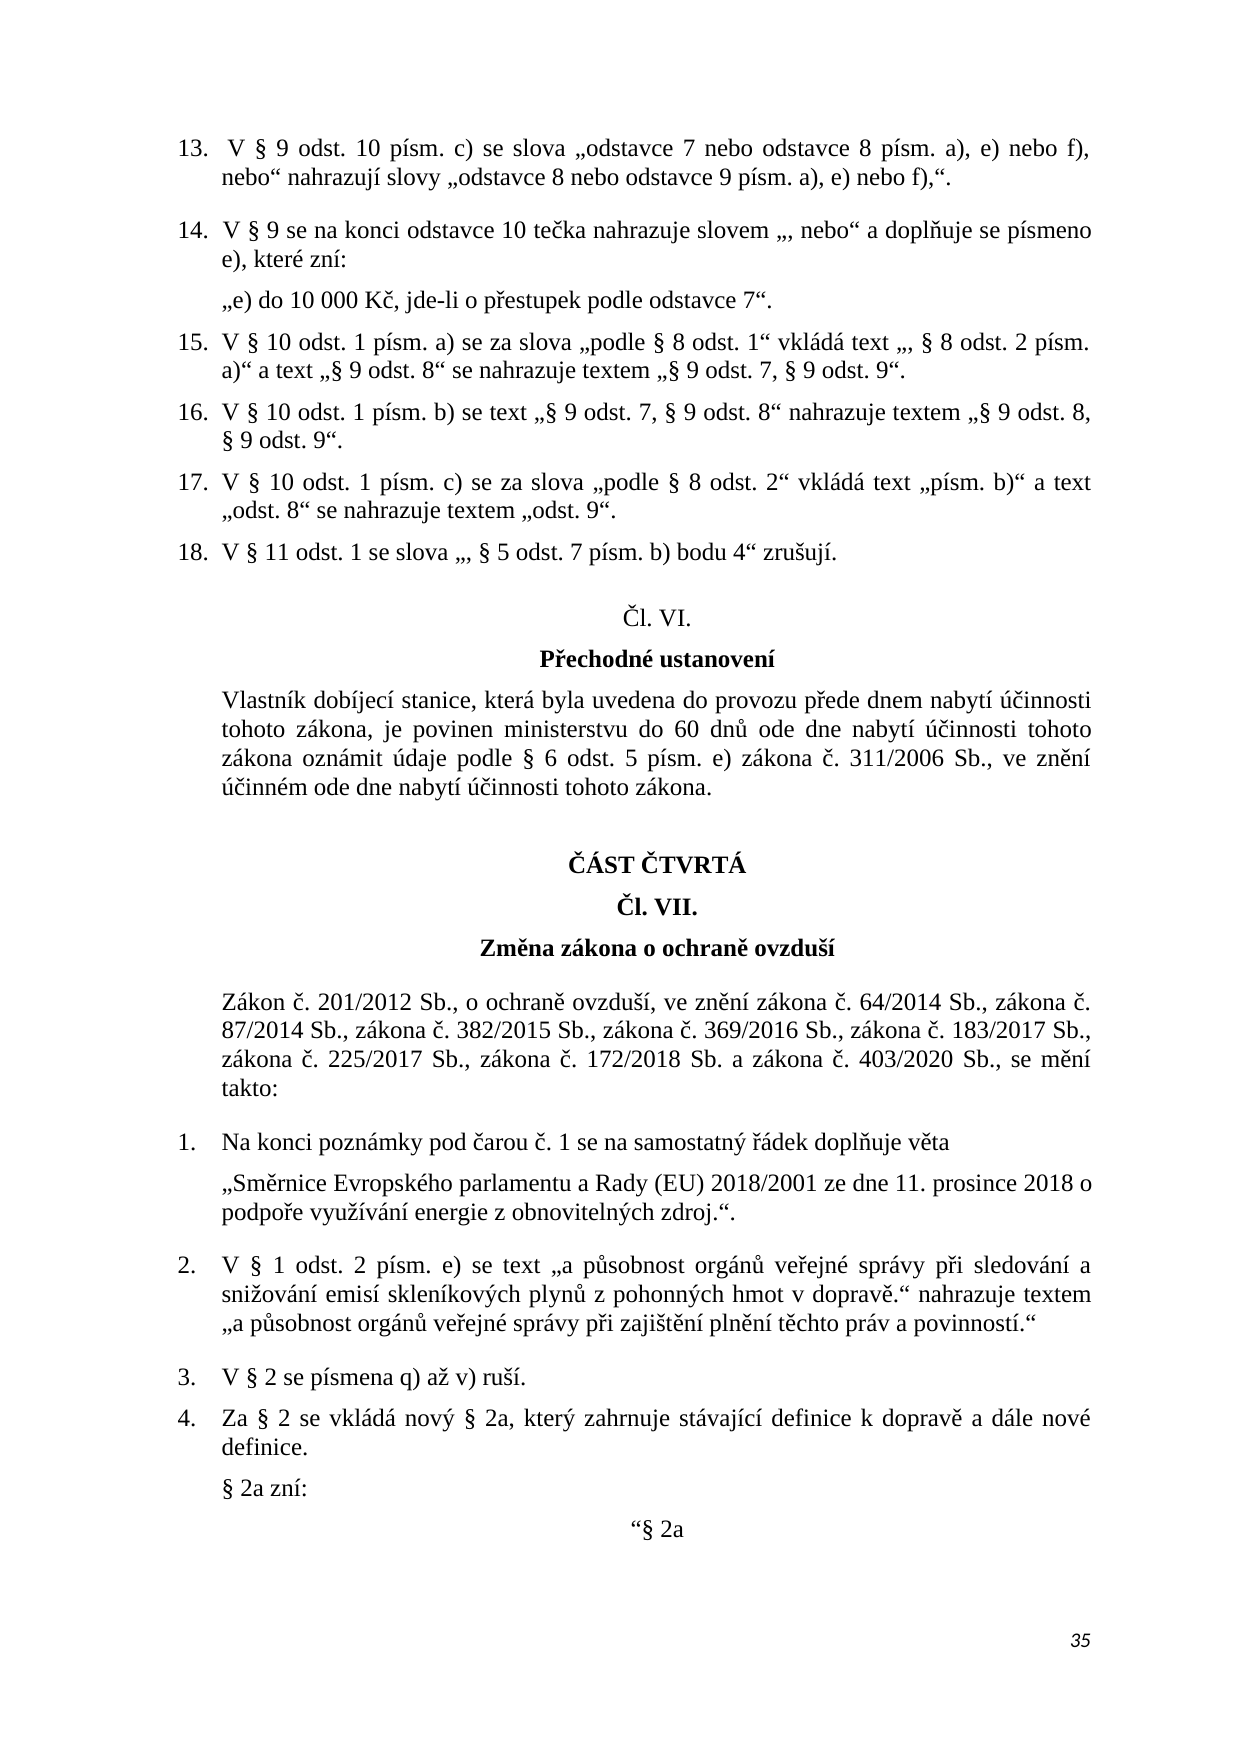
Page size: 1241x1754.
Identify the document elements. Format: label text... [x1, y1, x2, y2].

text Čl. VI. [221, 603, 1093, 632]
text 4. Za § 2 se vkládá nový § 2a, který zahrnuje stávající definice k dopravě a dále nové definice. [177, 1403, 1093, 1460]
text 3. V § 2 se písmena q) až v) ruší. [177, 1362, 1093, 1390]
text 2. V § 1 odst. 2 písm. e) se text „a působnost orgánů veřejné správy při sledování a snižování emisí skleníkových plynů z pohonných hmot v dopravě.“ nahrazuje textem „a působnost orgánů veřejné správy při zajištění plnění těchto práv a povinností.“ [177, 1250, 1093, 1337]
text Vlastník dobíjecí stanice, která byla uvedena do provozu přede dnem nabytí účinnosti tohoto zákona, je povinen ministerstvu do 60 dnů ode dne nabytí účinnosti tohoto zákona oznámit údaje podle § 6 odst. 5 písm. e) zákona č. 311/2006 Sb., ve znění účinném ode dne nabytí účinnosti tohoto zákona. [221, 685, 1093, 800]
text 14. V § 9 se na konci odstavce 10 tečka nahrazuje slovem „, nebo“ a doplňuje se písmeno e), které zní: [177, 215, 1093, 273]
text „Směrnice Evropského parlamentu a Rady (EU) 2018/2001 ze dne 11. prosince 2018 o podpoře využívání energie z obnovitelných zdroj.“. [221, 1168, 1093, 1225]
text ČÁST ČTVRTÁ [221, 850, 1093, 879]
text Změna zákona o ochraně ovzduší [221, 933, 1093, 962]
text Čl. VII. [221, 892, 1093, 920]
text 16. V § 10 odst. 1 písm. b) se text „§ 9 odst. 7, § 9 odst. 8“ nahrazuje textem „§ 9 odst. 8, § 9 odst. 9“. [177, 397, 1093, 454]
text Zákon č. 201/2012 Sb., o ochraně ovzduší, ve znění zákona č. 64/2014 Sb., zákona č. 87/2014 Sb., zákona č. 382/2015 Sb., zákona č. 369/2016 Sb., zákona č. 183/2017 Sb., zákona č. 225/2017 Sb., zákona č. 172/2018 Sb. a zákona č. 403/2020 Sb., se mění takto: [221, 987, 1093, 1102]
text 13. V § 9 odst. 10 písm. c) se slova „odstavce 7 nebo odstavce 8 písm. a), e) nebo f), nebo“ nahrazují slovy „odstavce 8 nebo odstavce 9 písm. a), e) nebo f),“. [177, 133, 1093, 190]
text „e) do 10 000 Kč, jde-li o přestupek podle odstavce 7“. [221, 285, 1093, 314]
list 1. Na konci poznámky pod čarou č. 1 se na samostatný řádek doplňuje věta [177, 1127, 1093, 1155]
text Přechodné ustanovení [221, 644, 1093, 673]
text 15. V § 10 odst. 1 písm. a) se za slova „podle § 8 odst. 1“ vkládá text „, § 8 odst. 2 písm. a)“ a text „§ 9 odst. 8“ se nahrazuje textem „§ 9 odst. 7, § 9 odst. 9“. [177, 327, 1093, 384]
text “§ 2a [221, 1514, 1093, 1543]
text 17. V § 10 odst. 1 písm. c) se za slova „podle § 8 odst. 2“ vkládá text „písm. b)“ a text „odst. 8“ se nahrazuje textem „odst. 9“. [177, 467, 1093, 524]
text § 2a zní: [221, 1473, 1093, 1502]
text 18. V § 11 odst. 1 se slova „, § 5 odst. 7 písm. b) bodu 4“ zrušují. [177, 537, 1093, 565]
